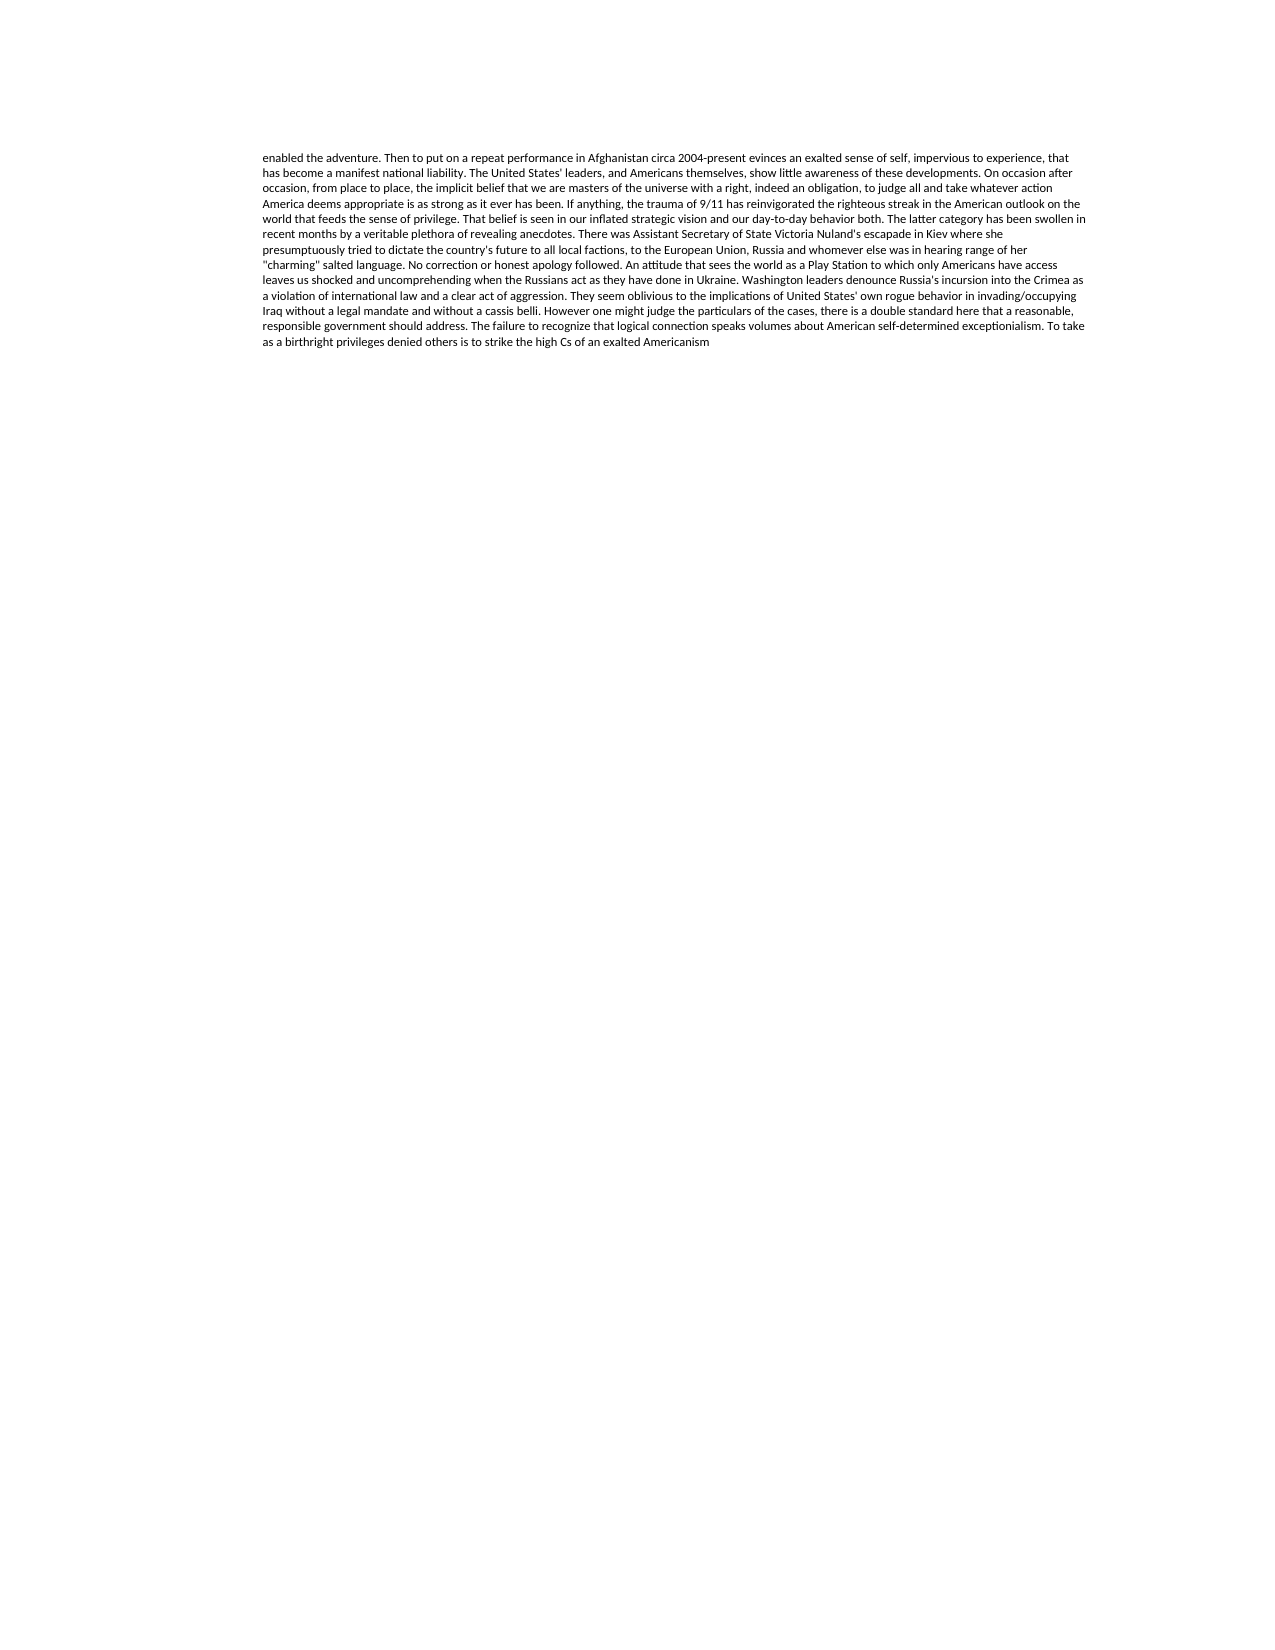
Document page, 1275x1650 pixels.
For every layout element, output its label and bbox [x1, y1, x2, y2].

text [262, 150, 1087, 349]
